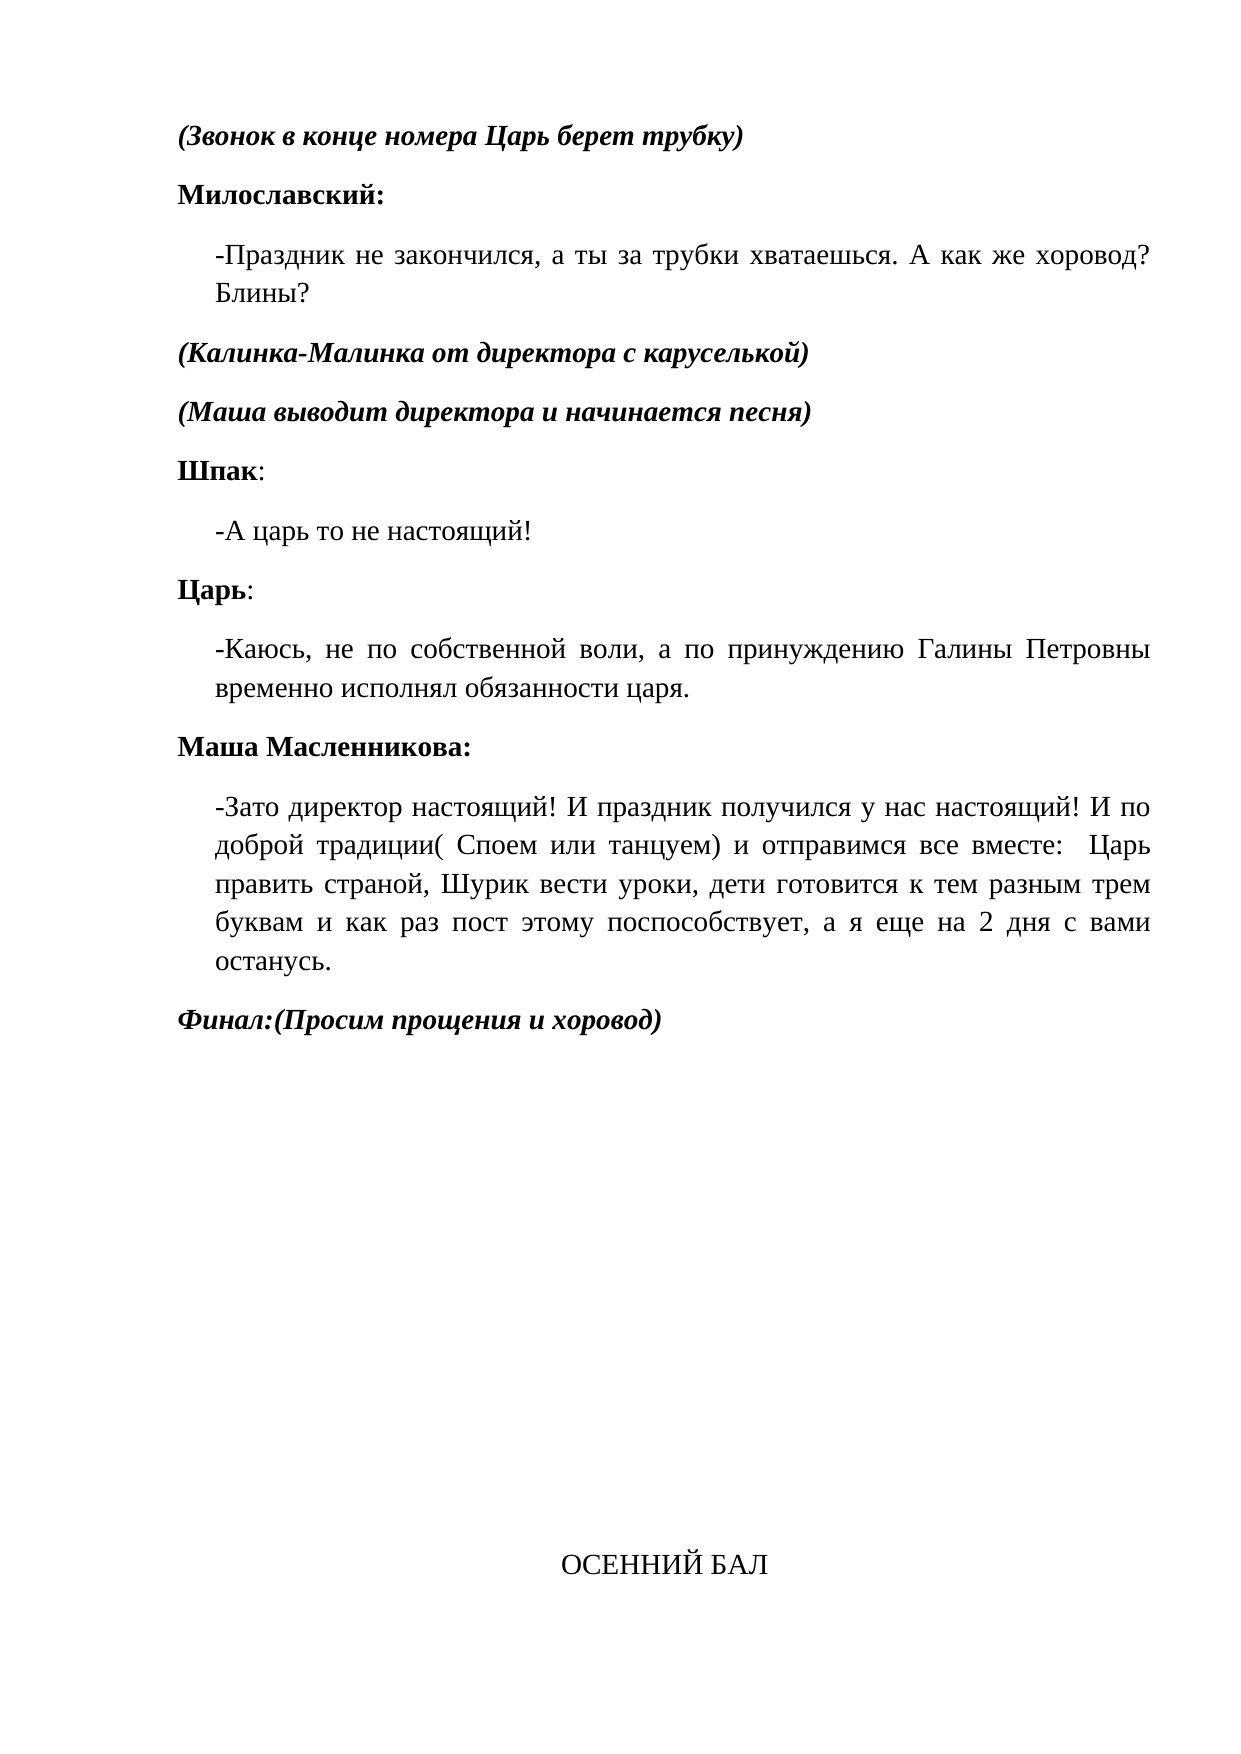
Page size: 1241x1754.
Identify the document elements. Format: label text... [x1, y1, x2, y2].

text Шпак: [177, 453, 1152, 487]
text -Каюсь, не по собственной воли, а по принуждению Галины Петровны временно исполнял обязанности царя. [215, 632, 1152, 704]
text Милославский: [177, 177, 1152, 211]
text ОСЕННИЙ БАЛ [177, 1547, 1152, 1581]
text Царь: [177, 572, 1152, 606]
text -А царь то не настоящий! [215, 513, 1152, 546]
text (Звонок в конце номера Царь берет трубку) [177, 118, 1152, 152]
text Маша Масленникова: [177, 729, 1152, 763]
text Финал:(Просим прощения и хоровод) [177, 1002, 1152, 1036]
text (Маша выводит директора и начинается песня) [177, 394, 1152, 428]
text -Зато директор настоящий! И праздник получился у нас настоящий! И по доброй традиции( Споем или танцуем) и отправимся все вместе: Царь править страной, Шурик вести уроки, дети готовится к тем разным трем буквам и как раз пост этому поспособствует, а я еще на 2 дня с вами останусь. [215, 789, 1152, 977]
text (Калинка-Малинка от директора с каруселькой) [177, 335, 1152, 368]
text -Праздник не закончился, а ты за трубки хватаешься. А как же хоровод?Блины? [215, 237, 1152, 309]
